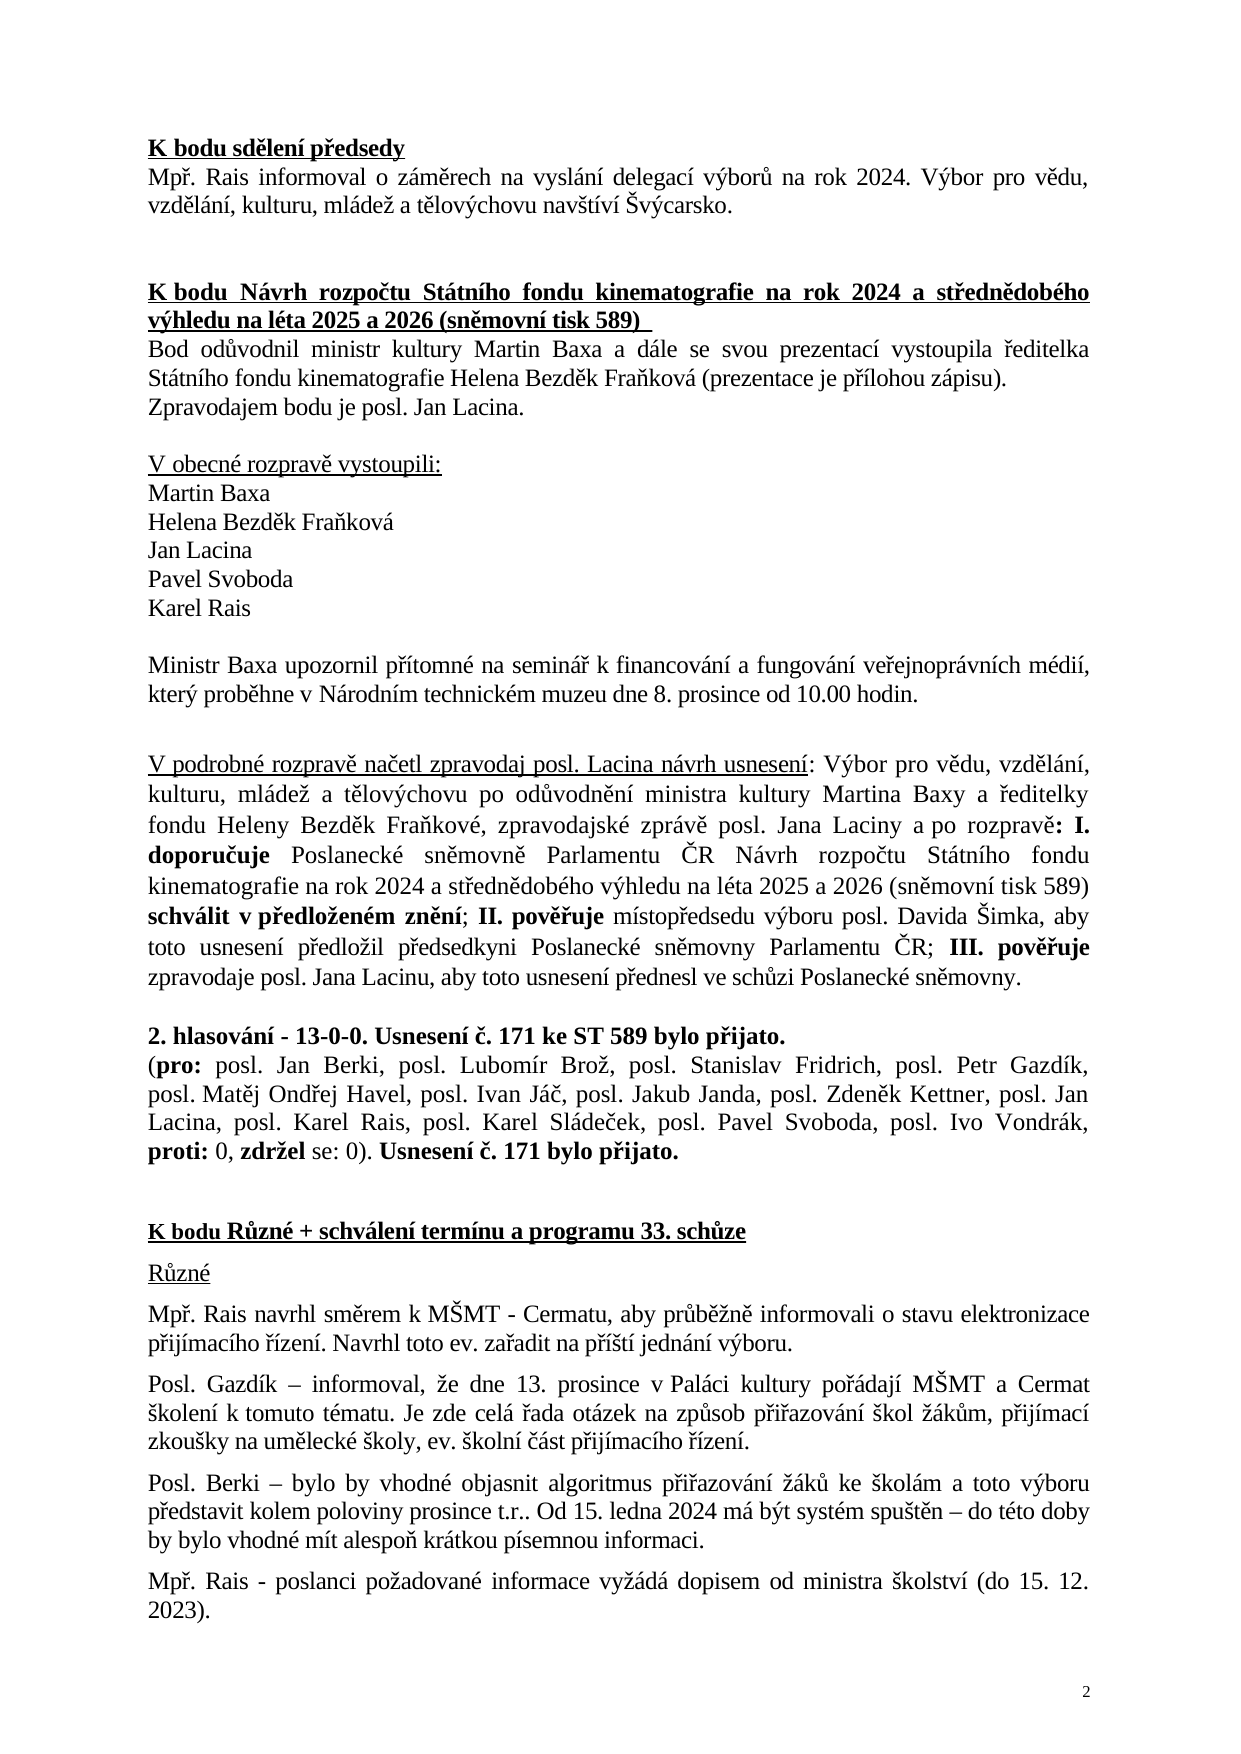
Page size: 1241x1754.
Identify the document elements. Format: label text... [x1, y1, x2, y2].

text Bod odůvodnil ministr kultury Martin Baxa a dále se svou prezentací vystoupila ředitelka Státního fondu kinematografie Helena Bezděk Fraňková (prezentace je přílohou zápisu). [148, 334, 1090, 392]
text 2. hlasování - 13-0-0. Usnesení č. 171 ke ST 589 bylo přijato. [148, 1021, 1090, 1050]
text K bodu Návrh rozpočtu Státního fondu kinematografie na rok 2024 a střednědobého výhledu na léta 2025 a 2026 (sněmovní tisk 589) [148, 277, 1090, 302]
text Pavel Svoboda [148, 564, 1090, 593]
text Posl. Gazdík – informoval, že dne 13. prosince v Paláci kultury pořádají MŠMT a Cermat školení k tomuto tématu. Je zde celá řada otázek na způsob přiřazování škol žákům, přijímací zkoušky na umělecké školy, ev. školní část přijímacího řízení. [148, 1369, 1090, 1455]
text Martin Baxa [148, 478, 1090, 507]
text Mpř. Rais informoval o záměrech na vyslání delegací výborů na rok 2024. Výbor pro vědu, vzdělání, kulturu, mládež a tělovýchovu navštíví Švýcarsko. [148, 162, 1090, 219]
text K bodu Různé + schválení termínu a programu 33. schůze [148, 1216, 1090, 1245]
text Helena Bezděk Fraňková [148, 507, 1090, 535]
text Mpř. Rais - poslanci požadované informace vyžádá dopisem od ministra školství (do 15. 12. 2023). [148, 1566, 1090, 1624]
text Jan Lacina [148, 535, 1090, 564]
text K bodu sdělení předsedy [148, 133, 1090, 162]
text Posl. Berki – bylo by vhodné objasnit algoritmus přiřazování žáků ke školám a toto výboru představit kolem poloviny prosince t.r.. Od 15. ledna 2024 má být systém spuštěn – do této doby by bylo vhodné mít alespoň krátkou písemnou informaci. [148, 1468, 1090, 1554]
text V obecné rozpravě vystoupili: [148, 449, 1090, 478]
text (pro: posl. Jan Berki, posl. Lubomír Brož, posl. Stanislav Fridrich, posl. Petr Gazdík, posl. Matěj Ondřej Havel, posl. Ivan Jáč, posl. Jakub Janda, posl. Zdeněk Kettner, posl. Jan Lacina, posl. Karel Rais, posl. Karel Sládeček, posl. Pavel Svoboda, posl. Ivo Vondrák, proti: 0, zdržel se: 0). Usnesení č. 171 bylo přijato. [148, 1050, 1090, 1165]
text Různé [148, 1258, 1090, 1286]
text Zpravodajem bodu je posl. Jan Lacina. [148, 392, 1090, 420]
text Mpř. Rais navrhl směrem k MŠMT - Cermatu, aby průběžně informovali o stavu elektronizace přijímacího řízení. Navrhl toto ev. zařadit na příští jednání výboru. [148, 1299, 1090, 1356]
text Ministr Baxa upozornil přítomné na seminář k financování a fungování veřejnoprávních médií, který proběhne v Národním technickém muzeu dne 8. prosince od 10.00 hodin. [148, 650, 1090, 708]
text Karel Rais [148, 593, 1090, 622]
text V podrobné rozpravě načetl zpravodaj posl. Lacina návrh usnesení: Výbor pro vědu, vzdělání, kulturu, mládež a tělovýchovu po odůvodnění ministra kultury Martina Baxy a ředitelky fondu Heleny Bezděk Fraňkové, zpravodajské zprávě posl. Jana Laciny a po rozpravě: I. doporučuje Poslanecké sněmovně Parlamentu ČR Návrh rozpočtu Státního fondu kinematografie na rok 2024 a střednědobého výhledu na léta 2025 a 2026 (sněmovní tisk 589) schválit v předloženém znění; II. pověřuje místopředsedu výboru posl. Davida Šimka, aby toto usnesení předložil předsedkyni Poslanecké sněmovny Parlamentu ČR; III. pověřuje zpravodaje posl. Jana Lacinu, aby toto usnesení přednesl ve schůzi Poslanecké sněmovny. [148, 749, 1090, 991]
text K bodu Návrh rozpočtu Státního fondu kinematografie na rok 2024 a střednědobého výhledu na léta 2025 a 2026 (sněmovní tisk 589) [148, 303, 1090, 334]
